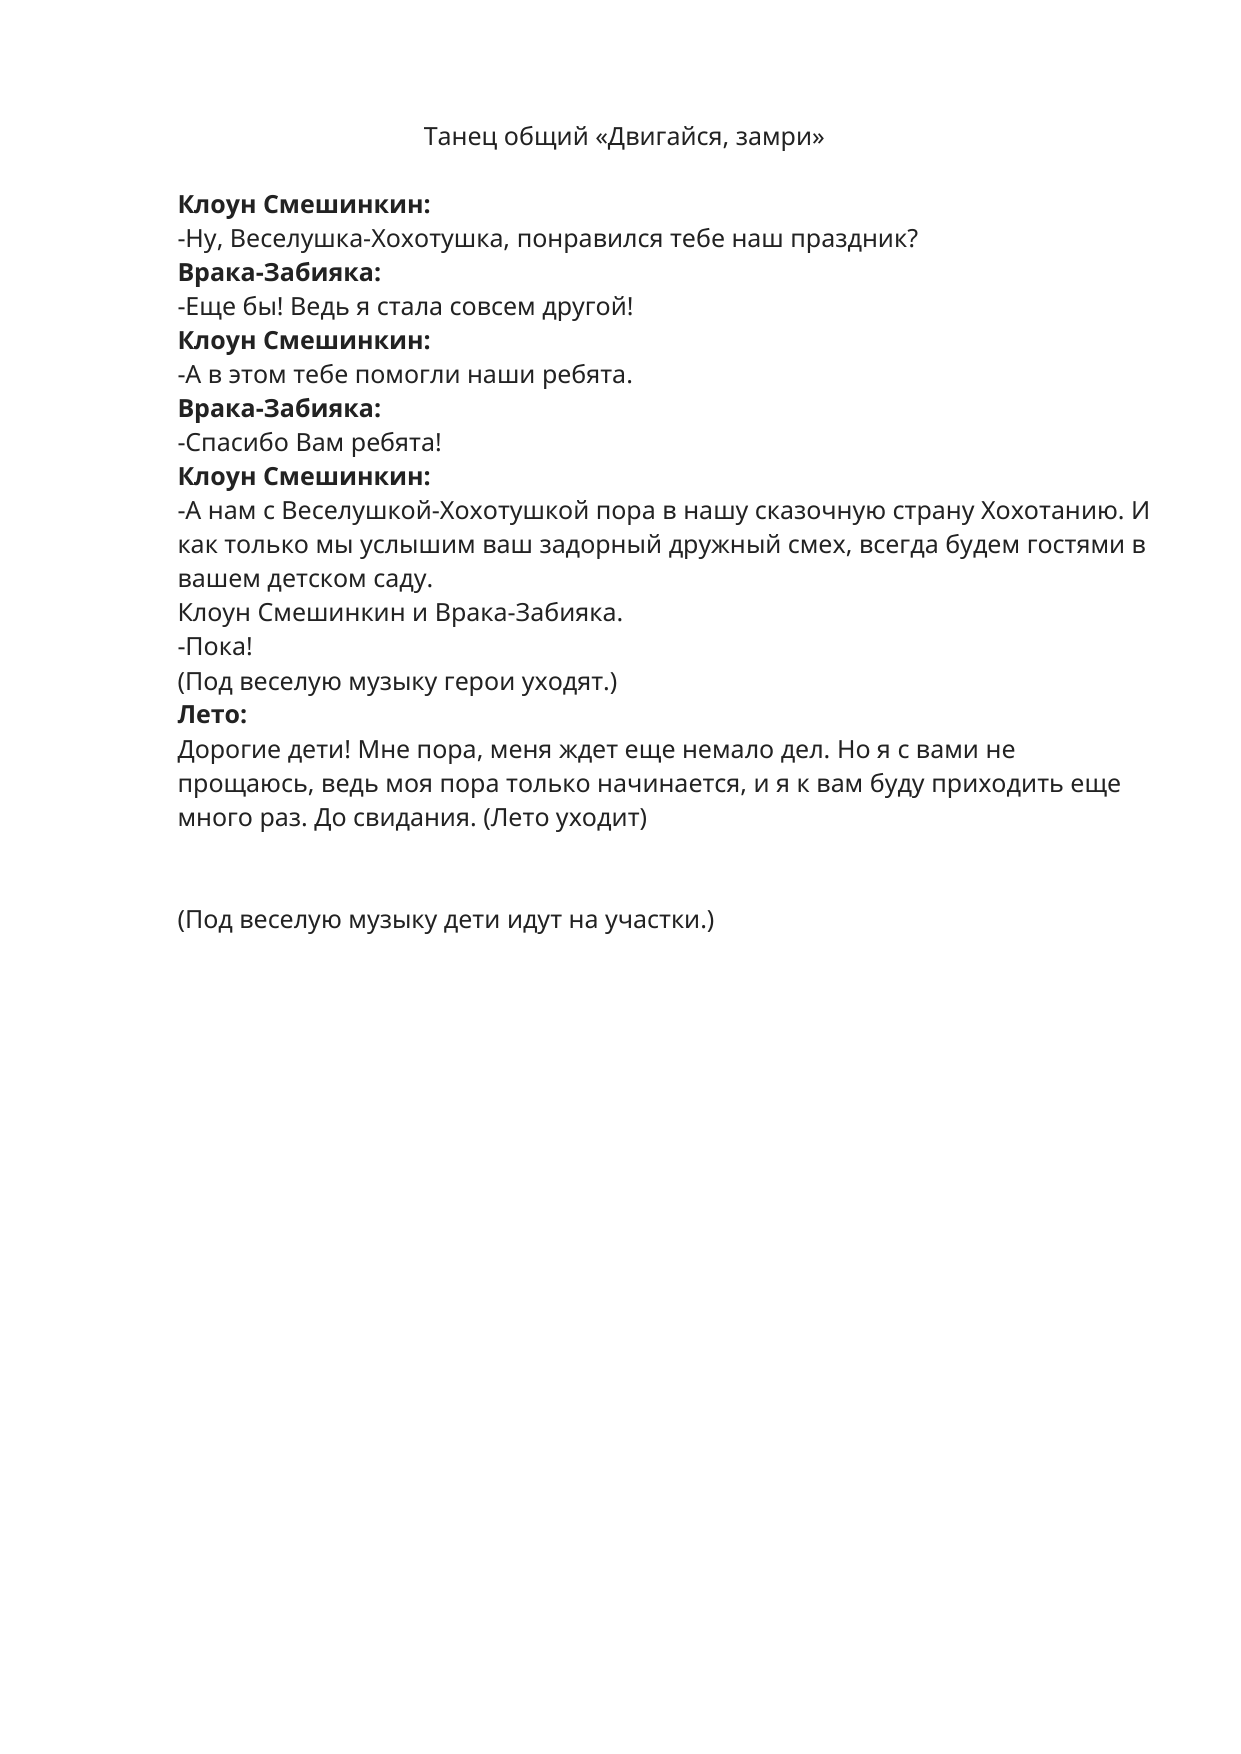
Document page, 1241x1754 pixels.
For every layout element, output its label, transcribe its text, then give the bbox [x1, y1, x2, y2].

text Клоун Смешинкин: -Ну, Веселушка-Хохотушка, понравился тебе наш праздник? [177, 186, 1152, 254]
text Клоун Смешинкин: -А в этом тебе помогли наши ребята. [177, 322, 1152, 391]
text Лето: Дорогие дети! Мне пора, меня ждет еще немало дел. Но я с вами не прощаюсь, ведь моя пора только начинается, и я к вам буду приходить еще много раз. До свидания. (Лето уходит) [177, 697, 1152, 833]
text (Под веселую музыку дети идут на участки.) [177, 867, 1152, 936]
text Клоун Смешинкин: -А нам с Веселушкой-Хохотушкой пора в нашу сказочную страну Хохотанию. И как только мы услышим ваш задорный дружный смех, всегда будем гостями в вашем детском саду. [177, 459, 1152, 595]
text Врака-Забияка: -Еще бы! Ведь я стала совсем другой! [177, 254, 1152, 322]
text Клоун Смешинкин и Врака-Забияка. -Пока! (Под веселую музыку герои уходят.) [177, 595, 1152, 697]
text Танец общий «Двигайся, замри» [177, 118, 1152, 152]
text Врака-Забияка: -Спасибо Вам ребята! [177, 391, 1152, 459]
